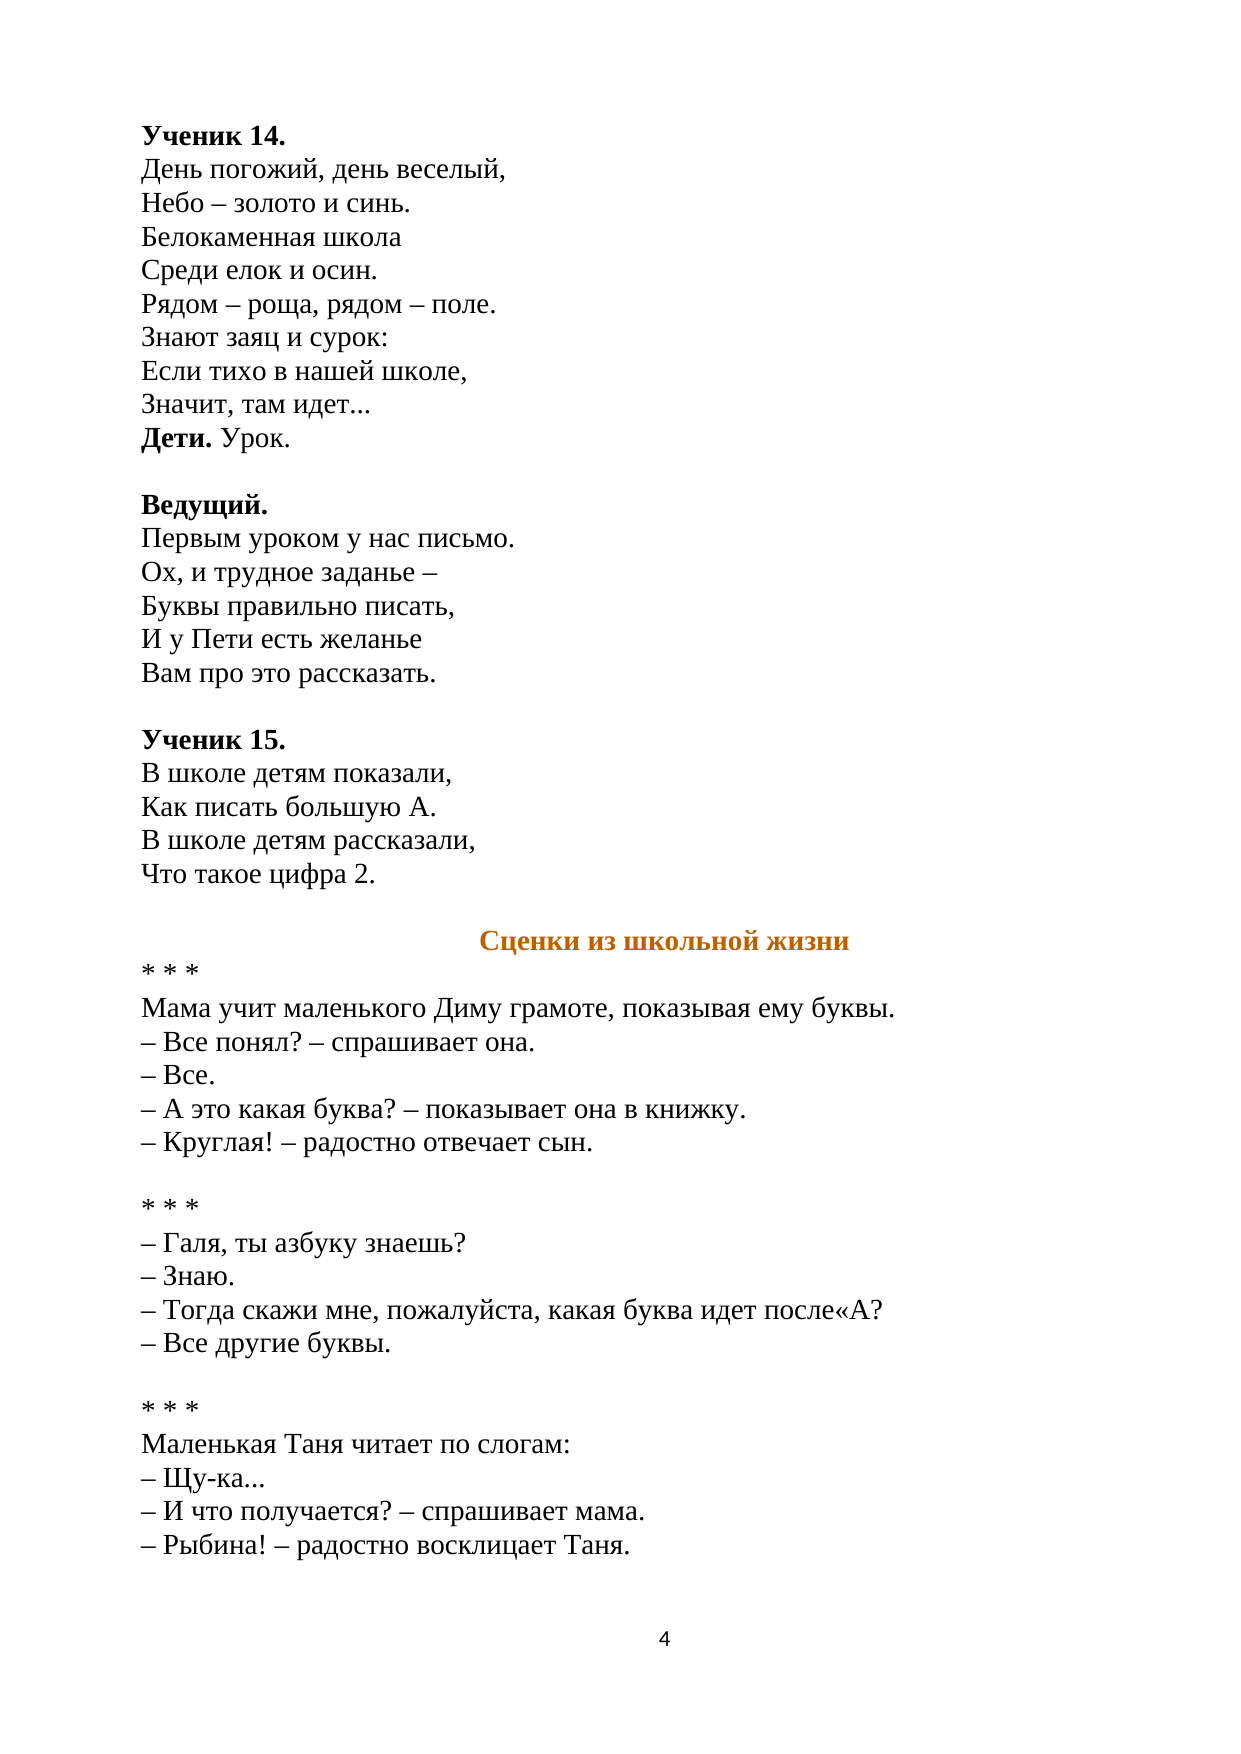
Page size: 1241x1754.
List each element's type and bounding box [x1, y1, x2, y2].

table_header [141, 118, 1188, 1594]
